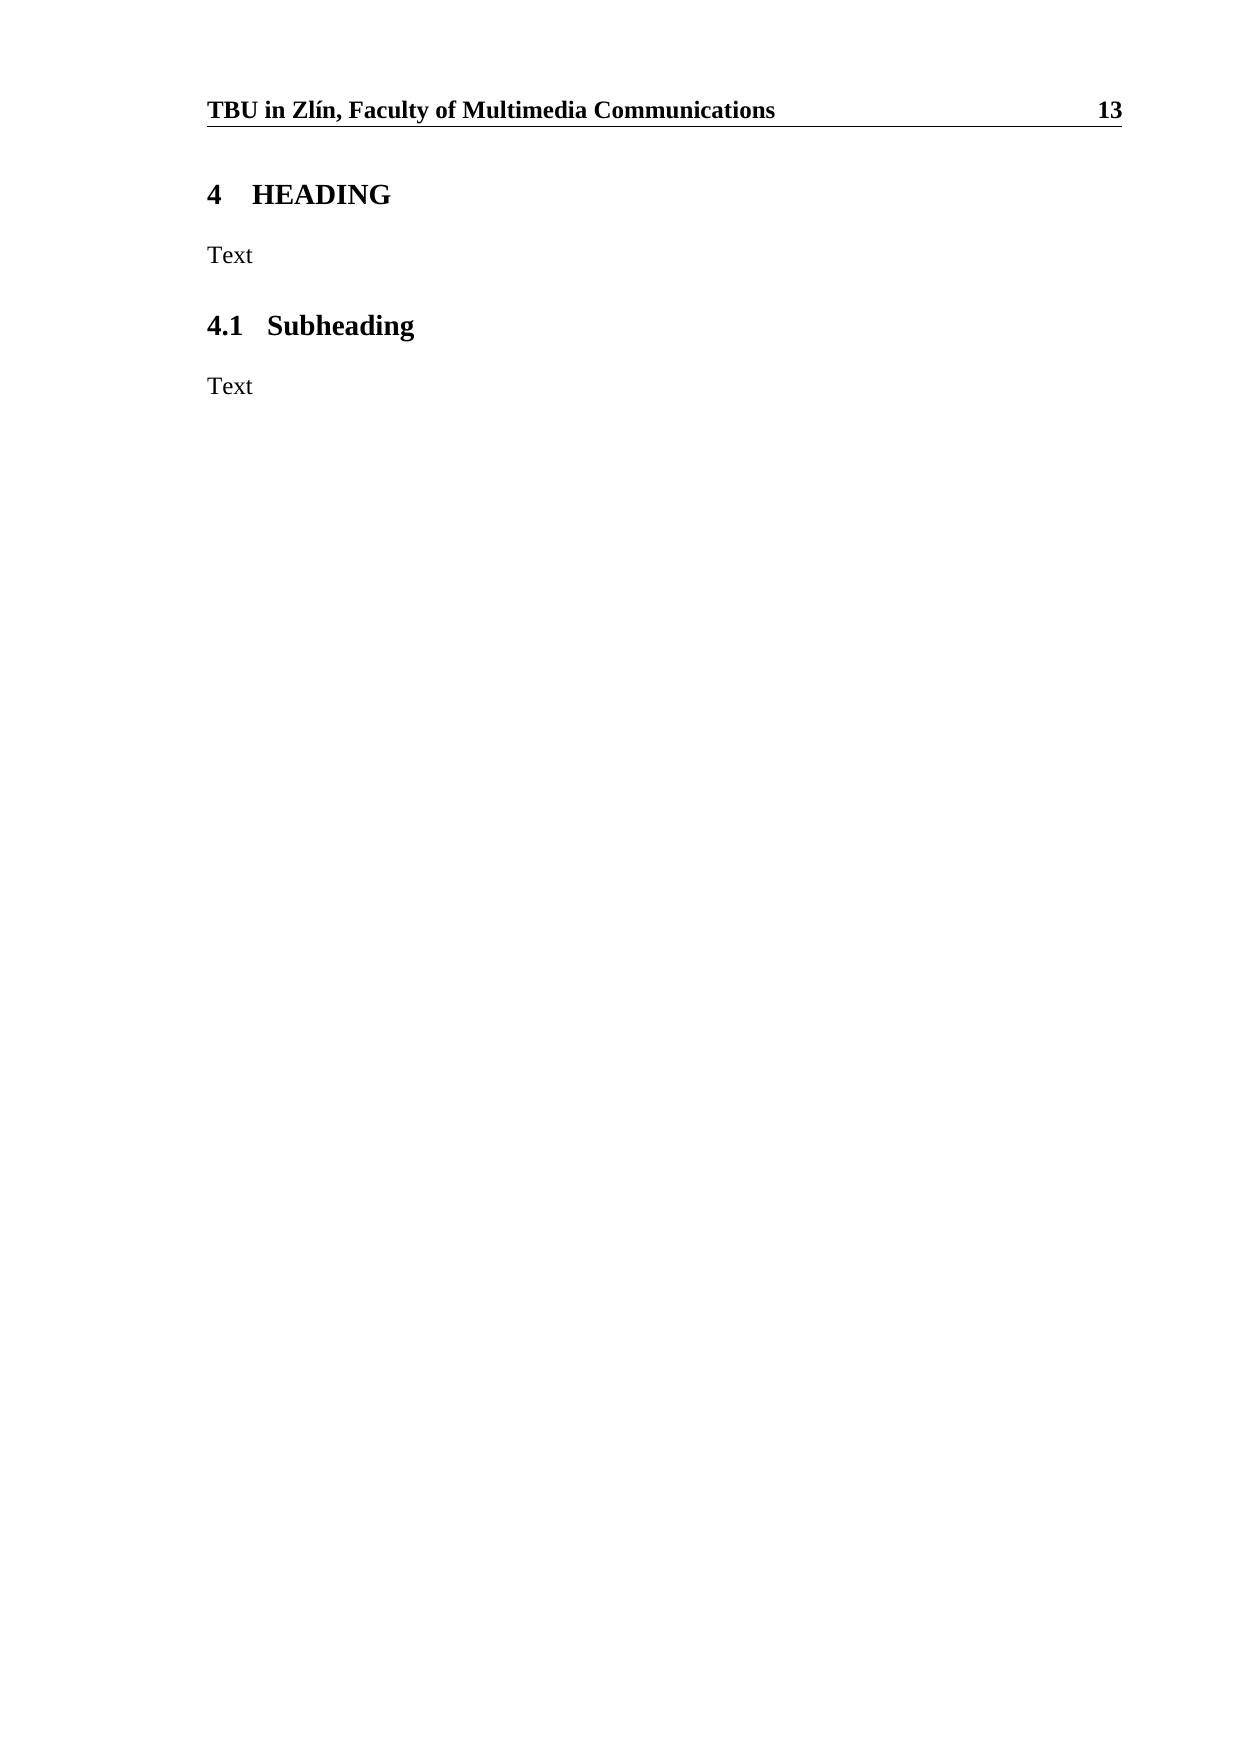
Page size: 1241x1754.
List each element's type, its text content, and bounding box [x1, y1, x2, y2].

text Text [207, 371, 1122, 400]
text Text [207, 240, 1122, 269]
subtitle Subheading [207, 308, 1122, 342]
subtitle heading [207, 177, 1122, 211]
